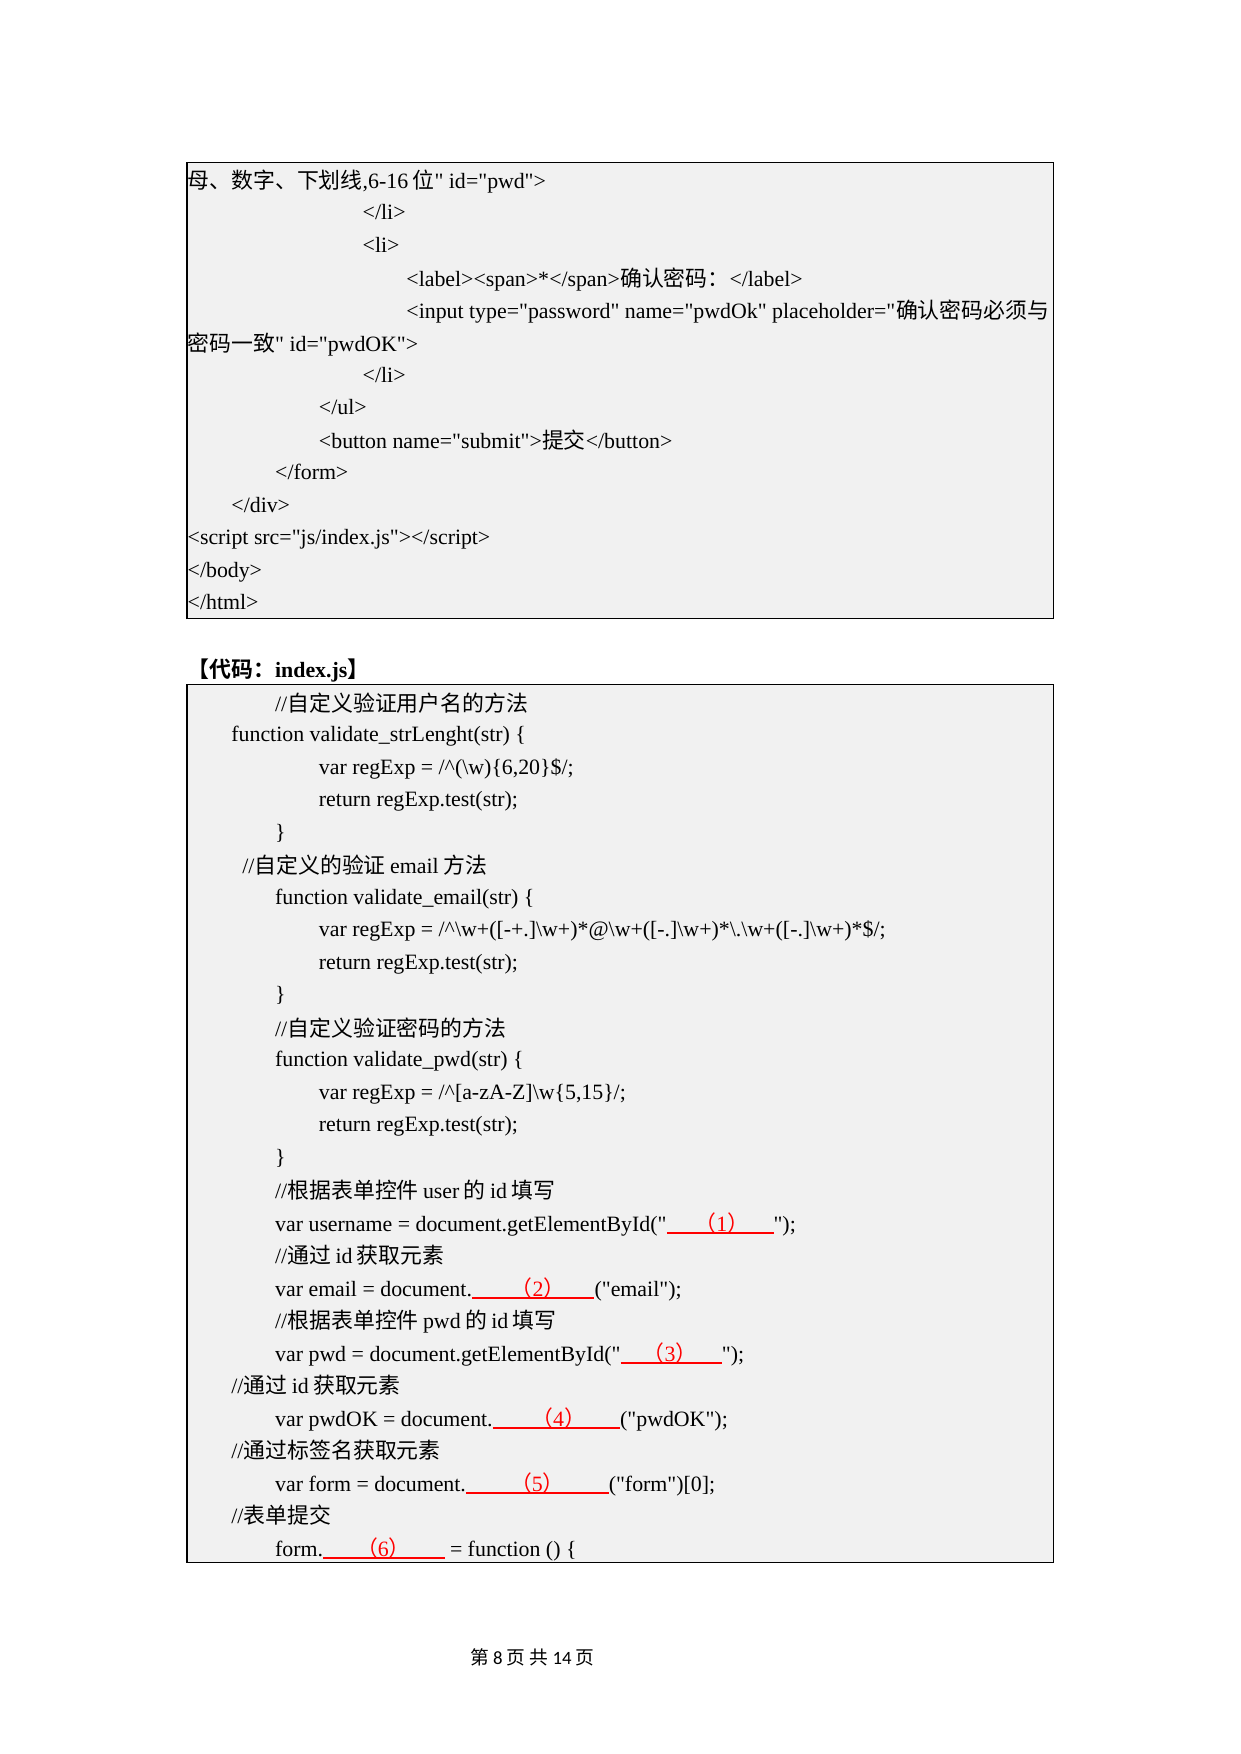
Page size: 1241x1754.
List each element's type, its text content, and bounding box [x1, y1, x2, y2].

text //通过id获取元素 [188, 1368, 1053, 1400]
text function validate_pwd(str) { [188, 1043, 1053, 1075]
text var pwdOK = document. （4） ("pwdOK"); [188, 1400, 1053, 1433]
text function validate_email(str) { [188, 880, 1053, 913]
text } [188, 815, 1053, 848]
text //自定义验证用户名的方法 [188, 685, 1053, 718]
text <script src="js/index.js"></script> [188, 521, 1053, 553]
text var username = document.getElementById(" （1） "); [188, 1205, 1053, 1238]
text <button name="submit">提交</button> [188, 423, 1053, 456]
text var regExp = /^[a-zA-Z]\w{5,15}/; [188, 1075, 1053, 1108]
text //通过id获取元素 [188, 1238, 1053, 1270]
text 【代码：index.js】 [187, 652, 1053, 684]
text </div> [188, 488, 1053, 521]
text //表单提交 [188, 1498, 1053, 1530]
text form. （6） = function () { [188, 1530, 1053, 1562]
text //根据表单控件user的id填写 [188, 1173, 1053, 1205]
text //自定义验证密码的方法 [188, 1010, 1053, 1043]
text </form> [188, 456, 1053, 488]
text function validate_strLenght(str) { [188, 718, 1053, 750]
text </li> [188, 358, 1053, 391]
text return regExp.test(str); [188, 945, 1053, 978]
text </body> [188, 553, 1053, 584]
text <input type="password" name="pwdOk" placeholder="确认密码必须与密码一致" id="pwdOK"> [188, 293, 1053, 358]
text return regExp.test(str); [188, 783, 1053, 815]
text return regExp.test(str); [188, 1108, 1053, 1140]
text //根据表单控件pwd的id填写 [188, 1303, 1053, 1335]
text var pwd = document.getElementById(" （3） "); [188, 1335, 1053, 1368]
text <label><span>*</span>确认密码：</label> [188, 261, 1053, 293]
text </li> [188, 196, 1053, 228]
text } [188, 978, 1053, 1010]
text <li> [188, 228, 1053, 261]
text var form = document. （5） ("form")[0]; [188, 1465, 1053, 1498]
text </html> [188, 584, 1053, 618]
text var email = document. （2） ("email"); [188, 1270, 1053, 1303]
text var regExp = /^(\w){6,20}$/; [188, 750, 1053, 783]
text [188, 163, 1053, 196]
text //自定义的验证email方法 [188, 848, 1053, 880]
text //通过标签名获取元素 [188, 1433, 1053, 1465]
text </ul> [188, 391, 1053, 423]
text } [188, 1140, 1053, 1173]
text var regExp = /^\w+([-+.]\w+)*@\w+([-.]\w+)*\.\w+([-.]\w+)*$/; [188, 913, 1053, 945]
